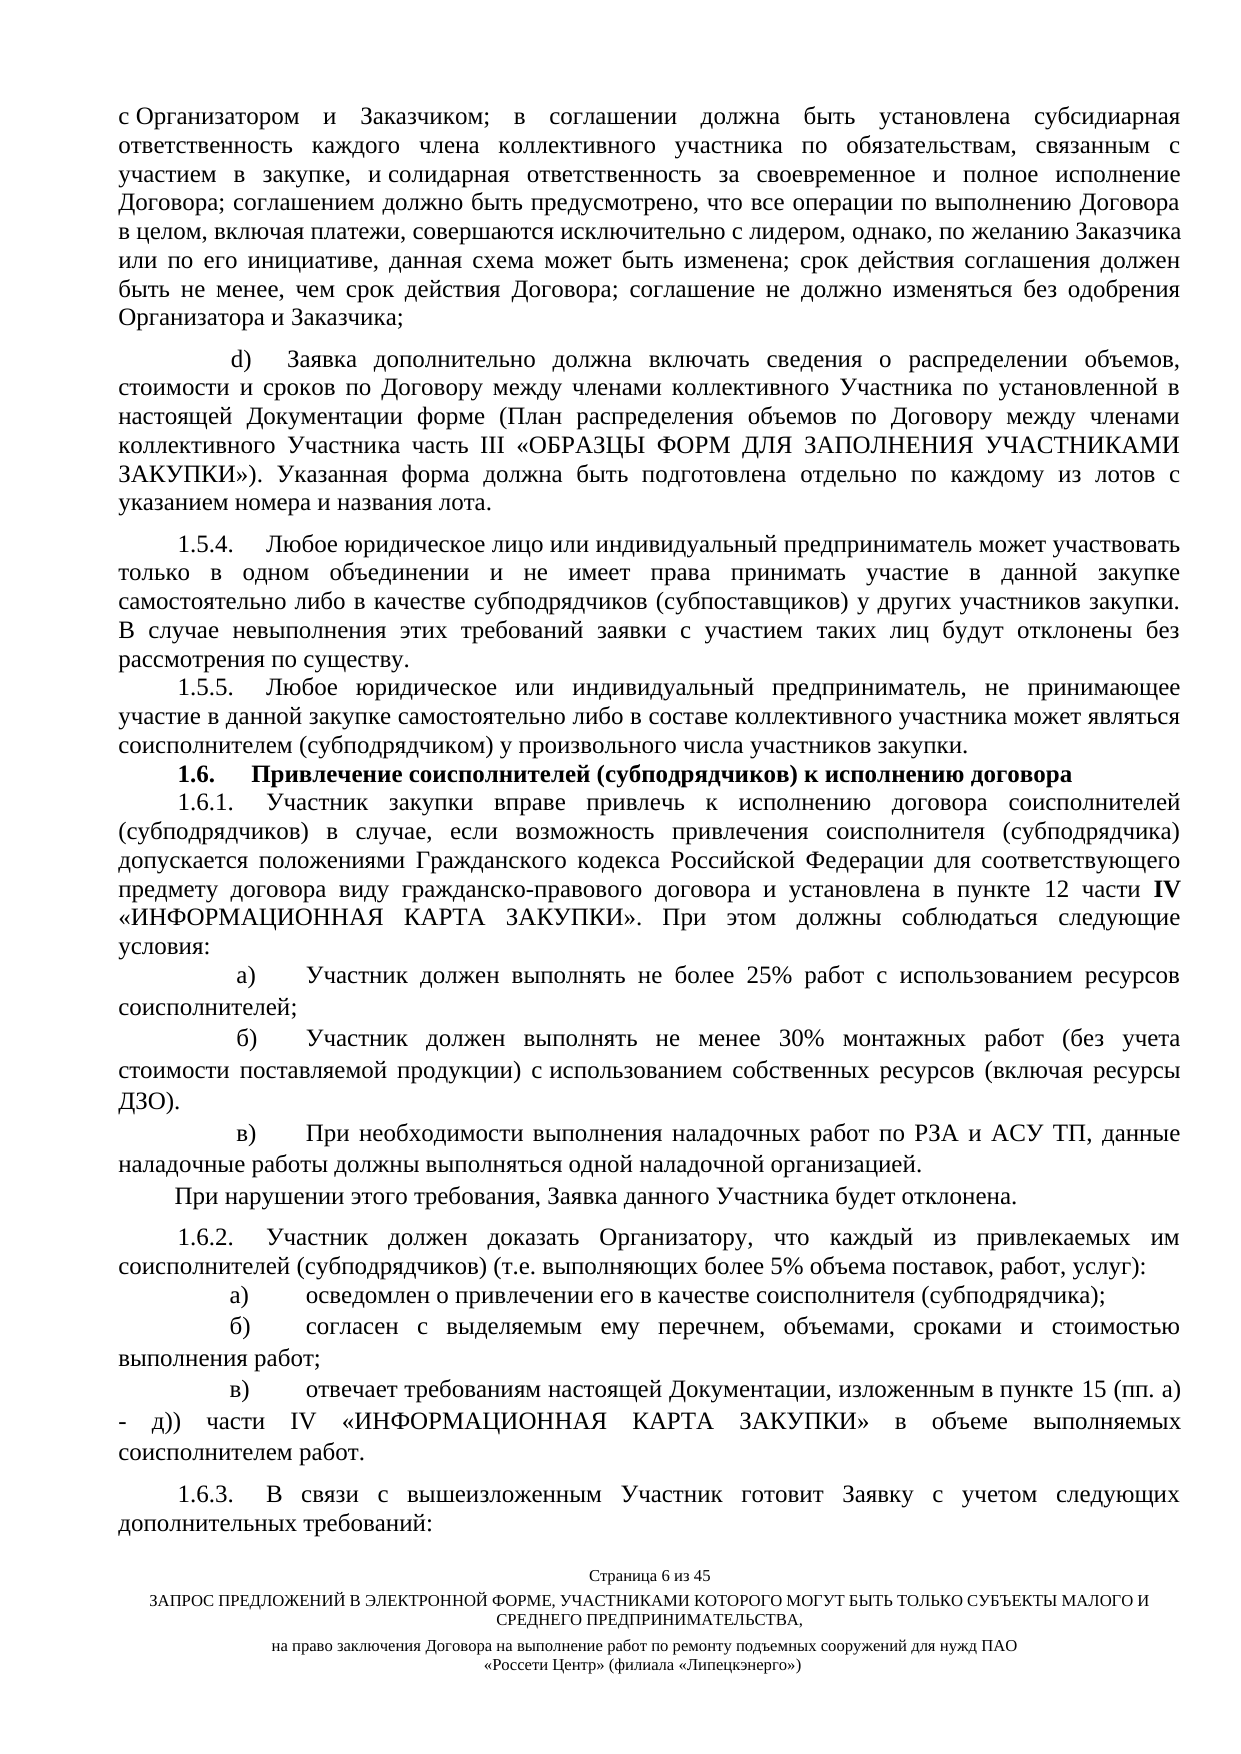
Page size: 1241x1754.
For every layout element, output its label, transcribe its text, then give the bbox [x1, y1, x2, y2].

subtitle Участник закупки вправе привлечь к исполнению договора соисполнителей (субподрядчиков) в случае, если возможность привлечения соисполнителя (субподрядчика) допускается положениями Гражданского кодекса Российской Федерации для соответствующего предмету договора виду гражданско-правового договора и установлена в пункте 12 части IV «ИНФОРМАЦИОННАЯ КАРТА ЗАКУПКИ». При этом должны соблюдаться следующие условия: [118, 787, 1181, 960]
list отвечает требованиям настоящей Документации, изложенным в пункте 15 (пп. а) - д)) части IV «ИНФОРМАЦИОННАЯ КАРТА ЗАКУПКИ» в объеме выполняемых соисполнителем работ. [118, 1374, 1181, 1466]
list При необходимости выполнения наладочных работ по РЗА и АСУ ТП, данные наладочные работы должны выполняться одной наладочной организацией. [118, 1118, 1181, 1178]
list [118, 101, 1181, 331]
subtitle Привлечение соисполнителей (субподрядчиков) к исполнению договора [118, 759, 1181, 787]
subtitle Любое юридическое или индивидуальный предприниматель, не принимающее участие в данной закупке самостоятельно либо в составе коллективного участника может являться соисполнителем (субподрядчиком) у произвольного числа участников закупки. [118, 672, 1181, 759]
subtitle В связи с вышеизложенным Участник готовит Заявку с учетом следующих дополнительных требований: [118, 1479, 1181, 1537]
subtitle Любое юридическое лицо или индивидуальный предприниматель может участвовать только в одном объединении и не имеет права принимать участие в данной закупке самостоятельно либо в качестве субподрядчиков (субпоставщиков) у других участников закупки. В случае невыполнения этих требований заявки с участием таких лиц будут отклонены без рассмотрения по существу. [118, 529, 1181, 672]
list Заявка дополнительно должна включать сведения о распределении объемов, стоимости и сроков по Договору между членами коллективного Участника по установленной в настоящей Документации форме (План распределения объемов по Договору между членами коллективного Участника часть III «ОБРАЗЦЫ ФОРМ ДЛЯ ЗАПОЛНЕНИЯ УЧАСТНИКАМИ ЗАКУПКИ»). Указанная форма должна быть подготовлена отдельно по каждому из лотов с указанием номера и названия лота. [118, 344, 1181, 516]
text При нарушении этого требования, Заявка данного Участника будет отклонена. [174, 1181, 1181, 1210]
list осведомлен о привлечении его в качестве соисполнителя (субподрядчика); [118, 1280, 1181, 1308]
list согласен с выделяемым ему перечнем, объемами, сроками и стоимостью выполнения работ; [118, 1311, 1181, 1372]
list Участник должен выполнять не менее 30% монтажных работ (без учета стоимости поставляемой продукции) c использованием собственных ресурсов (включая ресурсы ДЗО). [118, 1023, 1181, 1115]
subtitle Участник должен доказать Организатору, что каждый из привлекаемых им соисполнителей (субподрядчиков) (т.е. выполняющих более 5% объема поставок, работ, услуг): [118, 1222, 1181, 1280]
list Участник должен выполнять не более 25% работ c использованием ресурсов соисполнителей; [118, 960, 1181, 1020]
